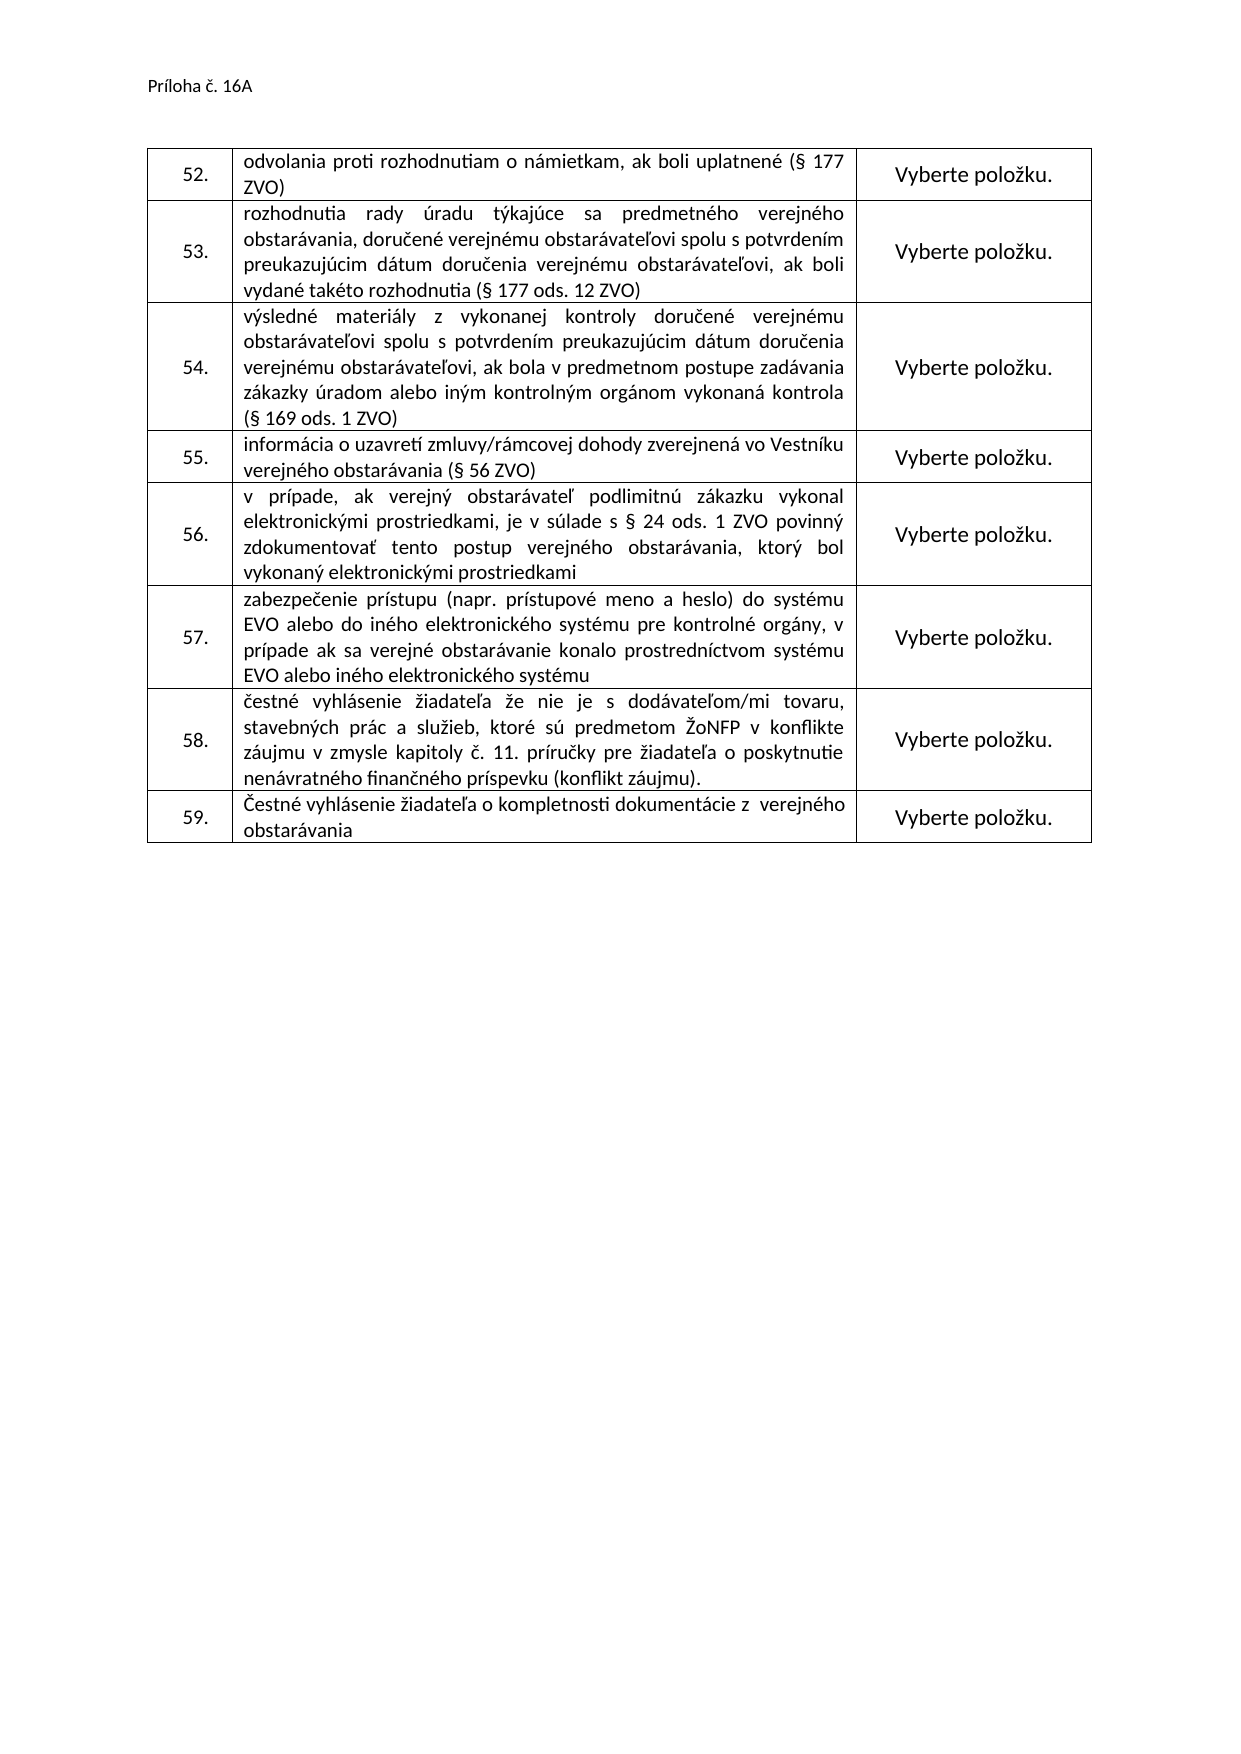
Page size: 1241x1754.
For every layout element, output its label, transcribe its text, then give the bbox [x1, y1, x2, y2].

table_cell [148, 149, 232, 199]
table_cell [148, 303, 232, 430]
table_cell [148, 431, 232, 482]
table_cell [148, 586, 232, 688]
table_cell [148, 483, 232, 585]
table_cell [148, 689, 232, 790]
table_cell zabezpečenie prístupu (napr. prístupové meno a heslo) do systému EVO alebo do iného elektronického systému pre kontrolné orgány, v prípade ak sa verejné obstarávanie konalo prostredníctvom systému EVO alebo iného elektronického systému [233, 586, 856, 688]
table_cell odvolania proti rozhodnutiam o námietkam, ak boli uplatnené (§ 177 ZVO) [233, 149, 856, 199]
table_cell v prípade, ak verejný obstarávateľ podlimitnú zákazku vykonal elektronickými prostriedkami, je v súlade s § 24 ods. 1 ZVO povinný zdokumentovať tento postup verejného obstarávania, ktorý bol vykonaný elektronickými prostriedkami [233, 483, 856, 585]
table_cell Čestné vyhlásenie žiadateľa o kompletnosti dokumentácie z verejného obstarávania [233, 791, 856, 842]
table_cell informácia o uzavretí zmluvy/rámcovej dohody zverejnená vo Vestníku verejného obstarávania (§ 56 ZVO) [233, 431, 856, 482]
table_cell [148, 201, 232, 302]
table_cell [148, 791, 232, 842]
table_cell výsledné materiály z vykonanej kontroly doručené verejnému obstarávateľovi spolu s potvrdením preukazujúcim dátum doručenia verejnému obstarávateľovi, ak bola v predmetnom postupe zadávania zákazky úradom alebo iným kontrolným orgánom vykonaná kontrola (§ 169 ods. 1 ZVO) [233, 303, 856, 430]
table_cell rozhodnutia rady úradu týkajúce sa predmetného verejného obstarávania, doručené verejnému obstarávateľovi spolu s potvrdením preukazujúcim dátum doručenia verejnému obstarávateľovi, ak boli vydané takéto rozhodnutia (§ 177 ods. 12 ZVO) [233, 201, 856, 302]
table_cell čestné vyhlásenie žiadateľa že nie je s dodávateľom/mi tovaru, stavebných prác a služieb, ktoré sú predmetom ŽoNFP v konflikte záujmu v zmysle kapitoly č. 11. príručky pre žiadateľa o poskytnutie nenávratného finančného príspevku (konflikt záujmu). [233, 689, 856, 790]
